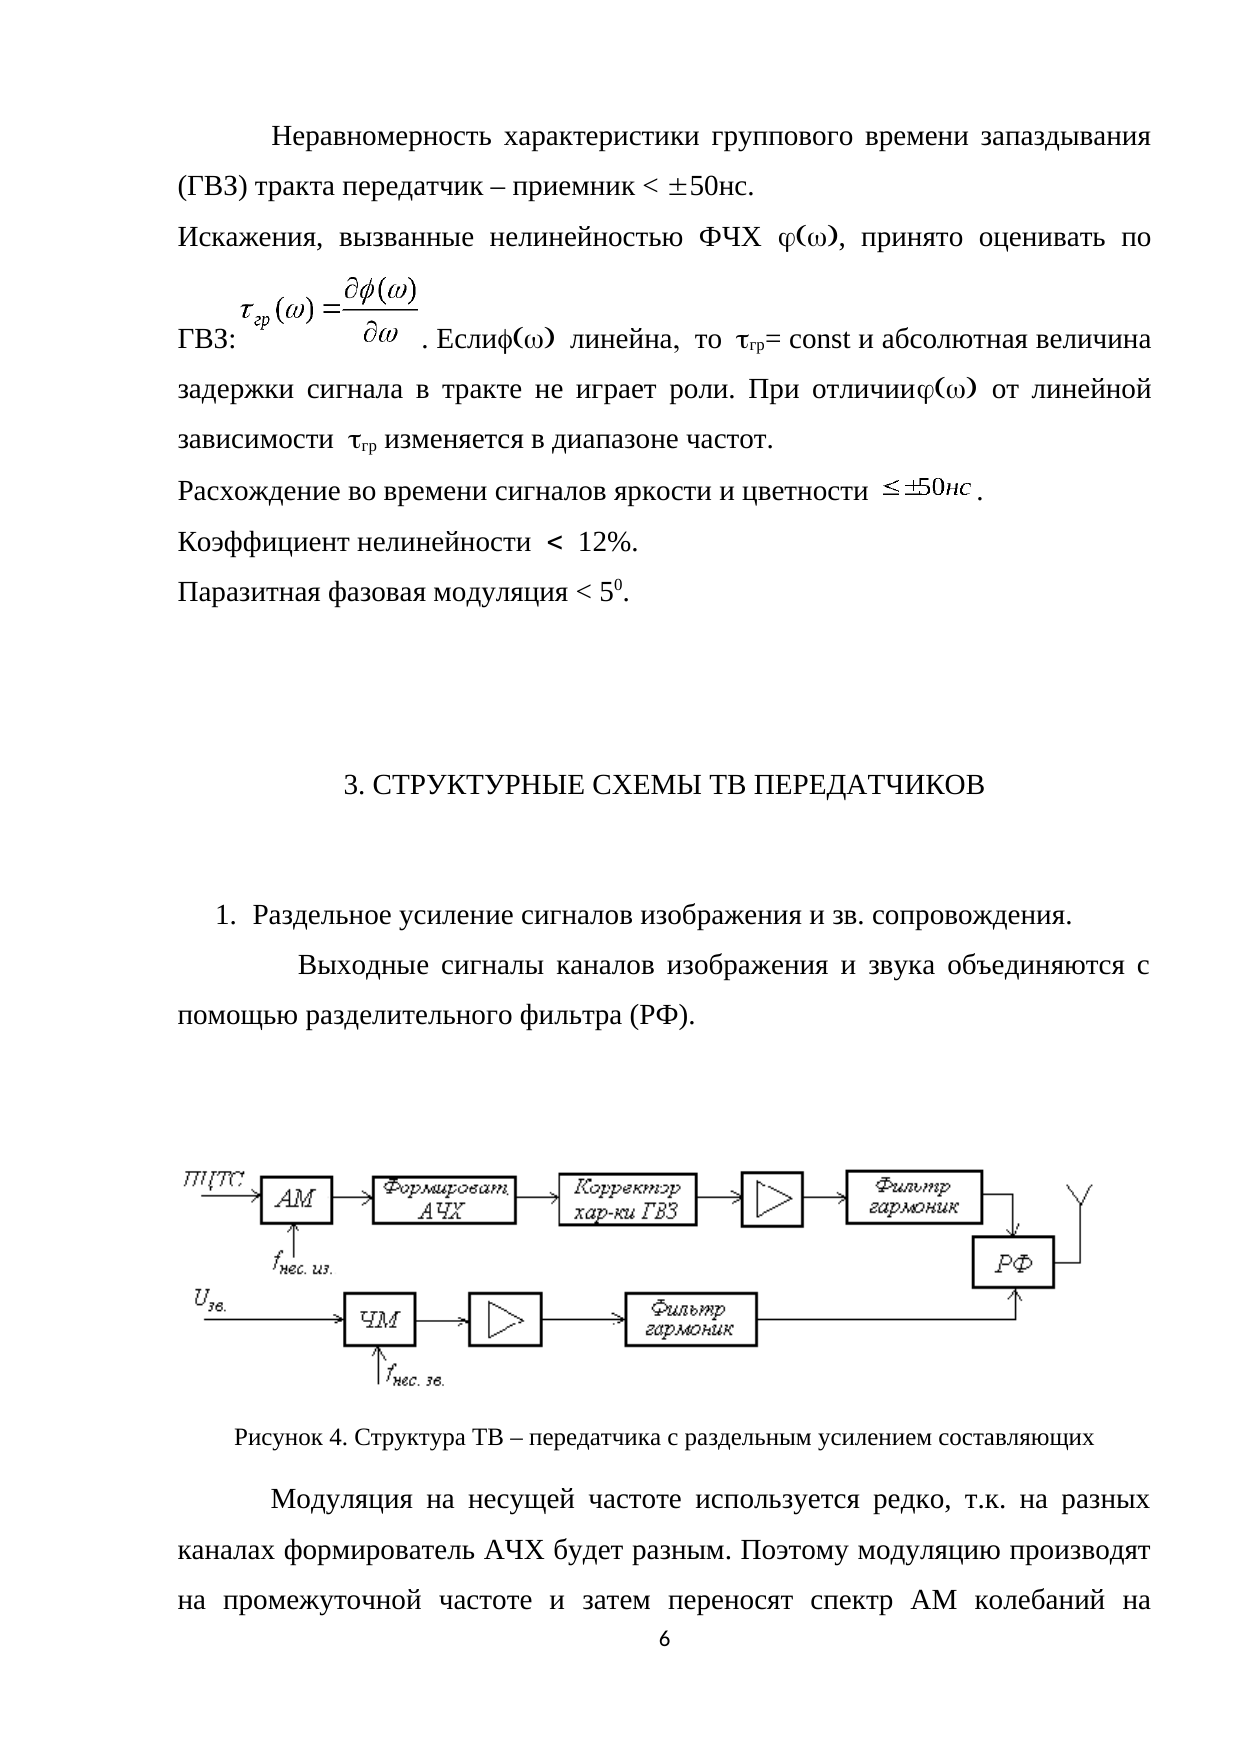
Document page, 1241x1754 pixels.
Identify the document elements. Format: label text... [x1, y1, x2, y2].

list Раздельное усиление сигналов изображения и зв. сопровождения. [215, 897, 1152, 930]
text Неравномерность характеристики группового времени запаздывания (ГВЗ) тракта передатчик – приемник < 50нс. [177, 118, 1152, 202]
picture [177, 1165, 1094, 1392]
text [177, 1482, 1152, 1616]
text Выходные сигналы каналов изображения и звука объединяются с помощью разделительного фильтра (РФ). [177, 947, 1152, 1031]
text Паразитная фазовая модуляция < 50. [177, 574, 1152, 608]
text Коэффициент нелинейности12%. [177, 524, 1152, 557]
subtitle 3. СТРУКТУРНЫЕ СХЕМЫ ТВ ПЕРЕДАТЧИКОВ [177, 767, 1152, 800]
text Искажения, вызванные нелинейностью ФЧХ , принято оценивать по ГВЗ:. Еслилинейнатогр= const и абсолютная величина задержки сигнала в тракте не играет роли. При отличииот линейной зависимостигр изменяется в диапазоне частот. [177, 219, 1152, 455]
picture [876, 472, 977, 501]
picture [236, 269, 422, 348]
text Рисунок 4. Структура ТВ – передатчика с раздельным усилением составляющих [177, 1422, 1152, 1451]
text Расхождение во времени сигналов яркости и цветности . [177, 472, 1152, 507]
